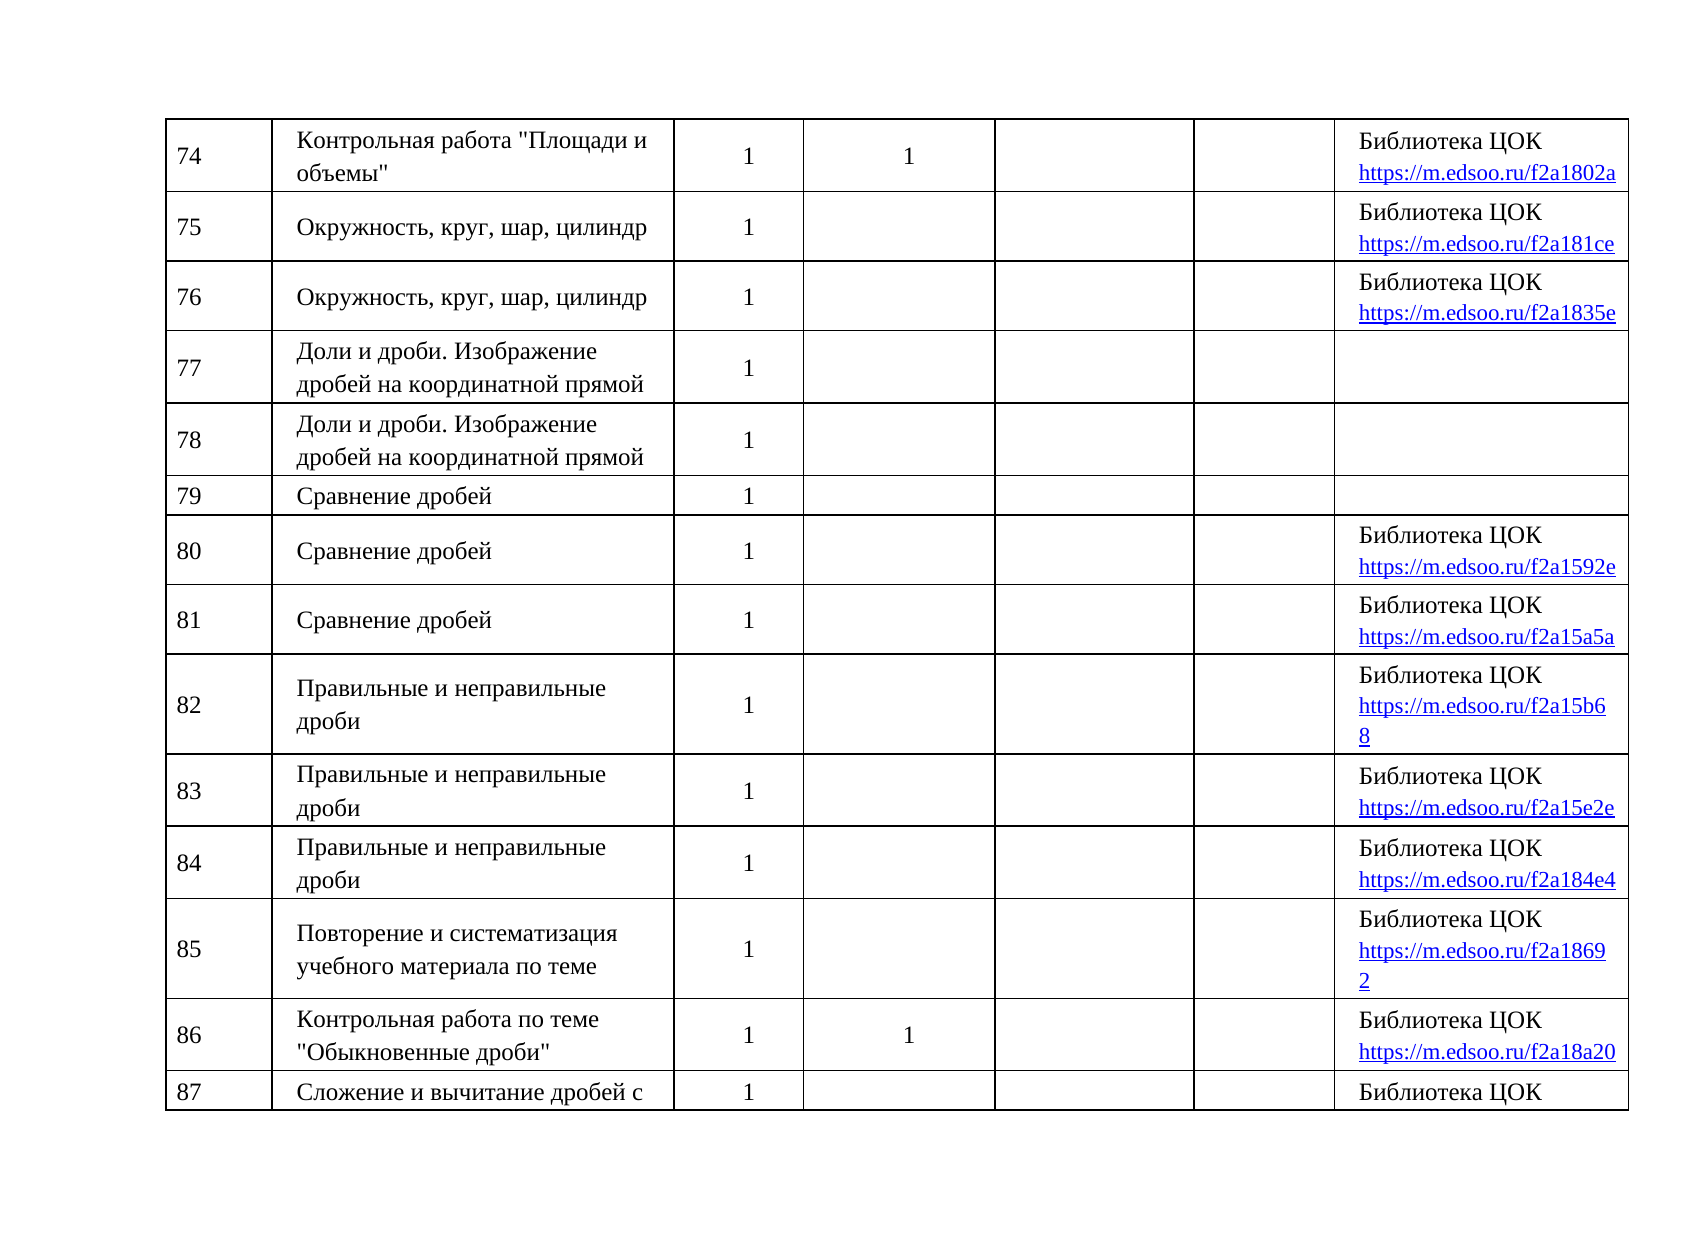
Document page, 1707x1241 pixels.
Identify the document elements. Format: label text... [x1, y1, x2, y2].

table_cell Окружность, круг, шар, цилиндр [273, 192, 673, 260]
table_cell Сравнение дробей [273, 476, 673, 514]
table_cell 1 [675, 1071, 803, 1109]
table_cell [804, 262, 994, 330]
table_cell [1195, 655, 1334, 753]
table_cell [804, 585, 994, 653]
table_cell 1 [675, 899, 803, 997]
table_cell [1195, 192, 1334, 260]
table_cell [1195, 404, 1334, 474]
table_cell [1335, 1071, 1628, 1109]
table_cell [804, 655, 994, 753]
table_cell 1 [675, 120, 803, 191]
table_cell [1195, 585, 1334, 653]
table_cell 75 [167, 192, 271, 260]
table_cell [1195, 262, 1334, 330]
table_cell 1 [675, 755, 803, 825]
table_cell [1195, 331, 1334, 402]
table_cell 79 [167, 476, 271, 514]
table_cell [996, 476, 1193, 514]
table_cell [996, 192, 1193, 260]
table_cell [1195, 999, 1334, 1070]
table_cell Библиотека ЦОК https://m.edsoo.ru/f2a15e2e [1335, 755, 1628, 825]
table_cell 84 [167, 827, 271, 898]
table_cell [996, 755, 1193, 825]
table_cell [804, 192, 994, 260]
table_cell Библиотека ЦОК https://m.edsoo.ru/f2a1835e [1335, 262, 1628, 330]
table_cell Доли и дроби. Изображение дробей на координатной прямой [273, 404, 673, 474]
table_cell [996, 1071, 1193, 1109]
table_cell Библиотека ЦОК https://m.edsoo.ru/f2a15b68 [1335, 655, 1628, 753]
table_cell Сравнение дробей [273, 516, 673, 583]
table_cell 83 [167, 755, 271, 825]
table_cell 78 [167, 404, 271, 474]
table_cell Контрольная работа по теме "Обыкновенные дроби" [273, 999, 673, 1070]
table_cell 86 [167, 999, 271, 1070]
table_cell 85 [167, 899, 271, 997]
table_cell [996, 404, 1193, 474]
table_cell [804, 1071, 994, 1109]
table_cell Правильные и неправильные дроби [273, 827, 673, 898]
table_cell Доли и дроби. Изображение дробей на координатной прямой [273, 331, 673, 402]
table_cell 82 [167, 655, 271, 753]
table_cell [996, 262, 1193, 330]
table_cell [996, 655, 1193, 753]
table_cell 1 [675, 585, 803, 653]
table_cell Библиотека ЦОК https://m.edsoo.ru/f2a15a5a [1335, 585, 1628, 653]
table_cell [804, 899, 994, 997]
table_cell 1 [675, 404, 803, 474]
table_cell [804, 827, 994, 898]
table_cell 74 [167, 120, 271, 191]
table_cell [1195, 1071, 1334, 1109]
table_cell Библиотека ЦОК https://m.edsoo.ru/f2a18a20 [1335, 999, 1628, 1070]
table_cell [804, 755, 994, 825]
table_cell Окружность, круг, шар, цилиндр [273, 262, 673, 330]
table_cell Библиотека ЦОК https://m.edsoo.ru/f2a18692 [1335, 899, 1628, 997]
table_cell [996, 516, 1193, 583]
table_cell 76 [167, 262, 271, 330]
table_cell 1 [675, 262, 803, 330]
table_cell [996, 331, 1193, 402]
table_cell Контрольная работа "Площади и объемы" [273, 120, 673, 191]
table_cell [804, 516, 994, 583]
table_cell 1 [675, 516, 803, 583]
table_cell [1195, 476, 1334, 514]
table_cell Сравнение дробей [273, 585, 673, 653]
table_cell [996, 827, 1193, 898]
table_cell [804, 331, 994, 402]
table_cell Правильные и неправильные дроби [273, 655, 673, 753]
table_cell 1 [804, 120, 994, 191]
table_cell [1195, 755, 1334, 825]
table_cell Библиотека ЦОК https://m.edsoo.ru/f2a1802a [1335, 120, 1628, 191]
table_cell 1 [675, 192, 803, 260]
table_cell [1195, 827, 1334, 898]
table_cell [804, 404, 994, 474]
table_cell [273, 1071, 673, 1109]
table_cell 1 [675, 476, 803, 514]
table_cell [1195, 516, 1334, 583]
table_cell 81 [167, 585, 271, 653]
table_cell Библиотека ЦОК https://m.edsoo.ru/f2a1592e [1335, 516, 1628, 583]
table_cell [996, 999, 1193, 1070]
table_cell [1335, 331, 1628, 402]
table_cell 77 [167, 331, 271, 402]
table_cell 1 [675, 655, 803, 753]
table_cell 1 [675, 331, 803, 402]
table_cell 87 [167, 1071, 271, 1109]
table_cell 1 [675, 827, 803, 898]
table_cell Повторение и систематизация учебного материала по теме [273, 899, 673, 997]
table_cell Библиотека ЦОК https://m.edsoo.ru/f2a181ce [1335, 192, 1628, 260]
table_cell [996, 585, 1193, 653]
table_cell 1 [804, 999, 994, 1070]
table_cell 80 [167, 516, 271, 583]
table_cell [1335, 476, 1628, 514]
table_cell [1335, 404, 1628, 474]
table_cell [1195, 899, 1334, 997]
table_cell Библиотека ЦОК https://m.edsoo.ru/f2a184e4 [1335, 827, 1628, 898]
table_cell [1195, 120, 1334, 191]
table_cell [996, 120, 1193, 191]
table_cell 1 [675, 999, 803, 1070]
table_cell [996, 899, 1193, 997]
table_cell Правильные и неправильные дроби [273, 755, 673, 825]
table_cell [804, 476, 994, 514]
